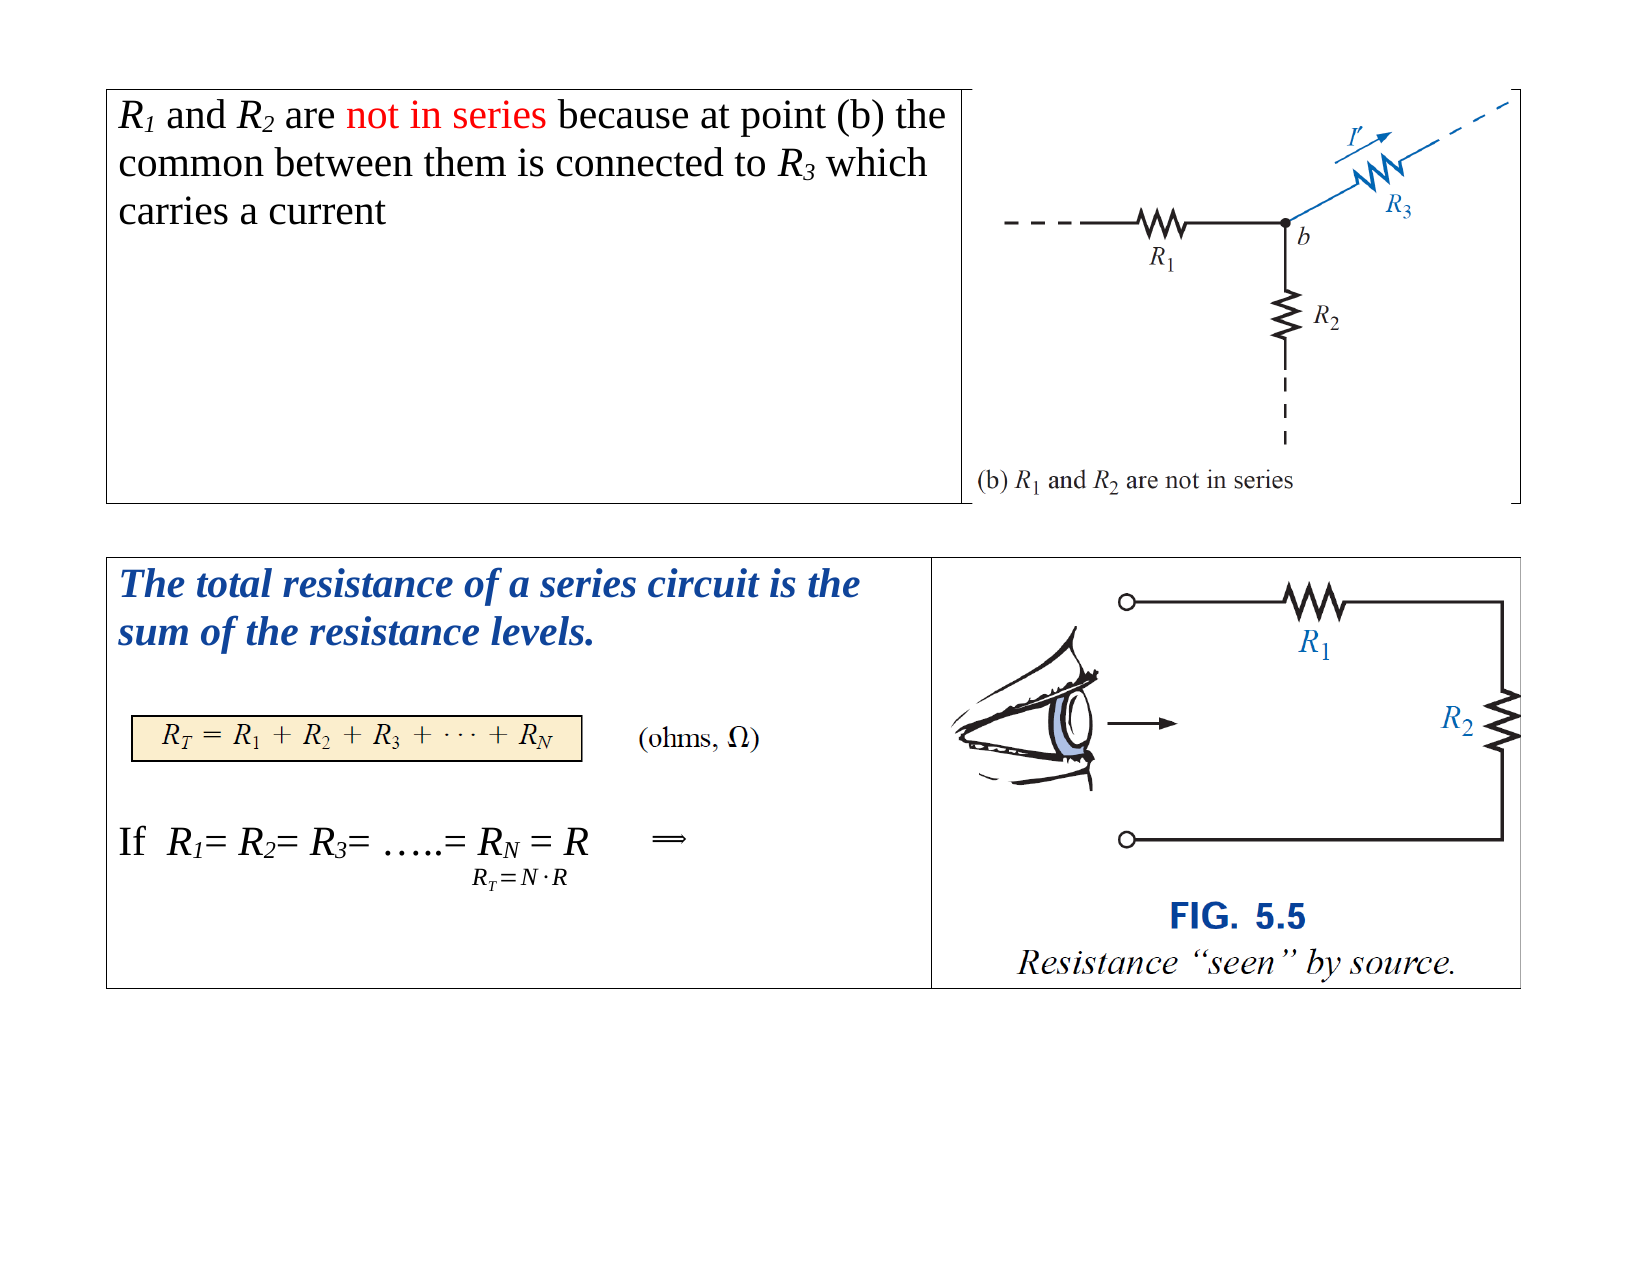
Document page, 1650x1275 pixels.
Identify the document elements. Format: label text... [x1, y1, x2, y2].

table_header R1 and R2 are not in series because at point (b) the common between them is connected to R3 which carries a current [107, 90, 961, 503]
table_header [962, 90, 972, 503]
table_header [932, 558, 943, 988]
table_header The total resistance of a series circuit is the sum of the resistance levels. If R1= R2= R3= …..= RN = R [107, 558, 931, 988]
table_header [1512, 90, 1520, 503]
